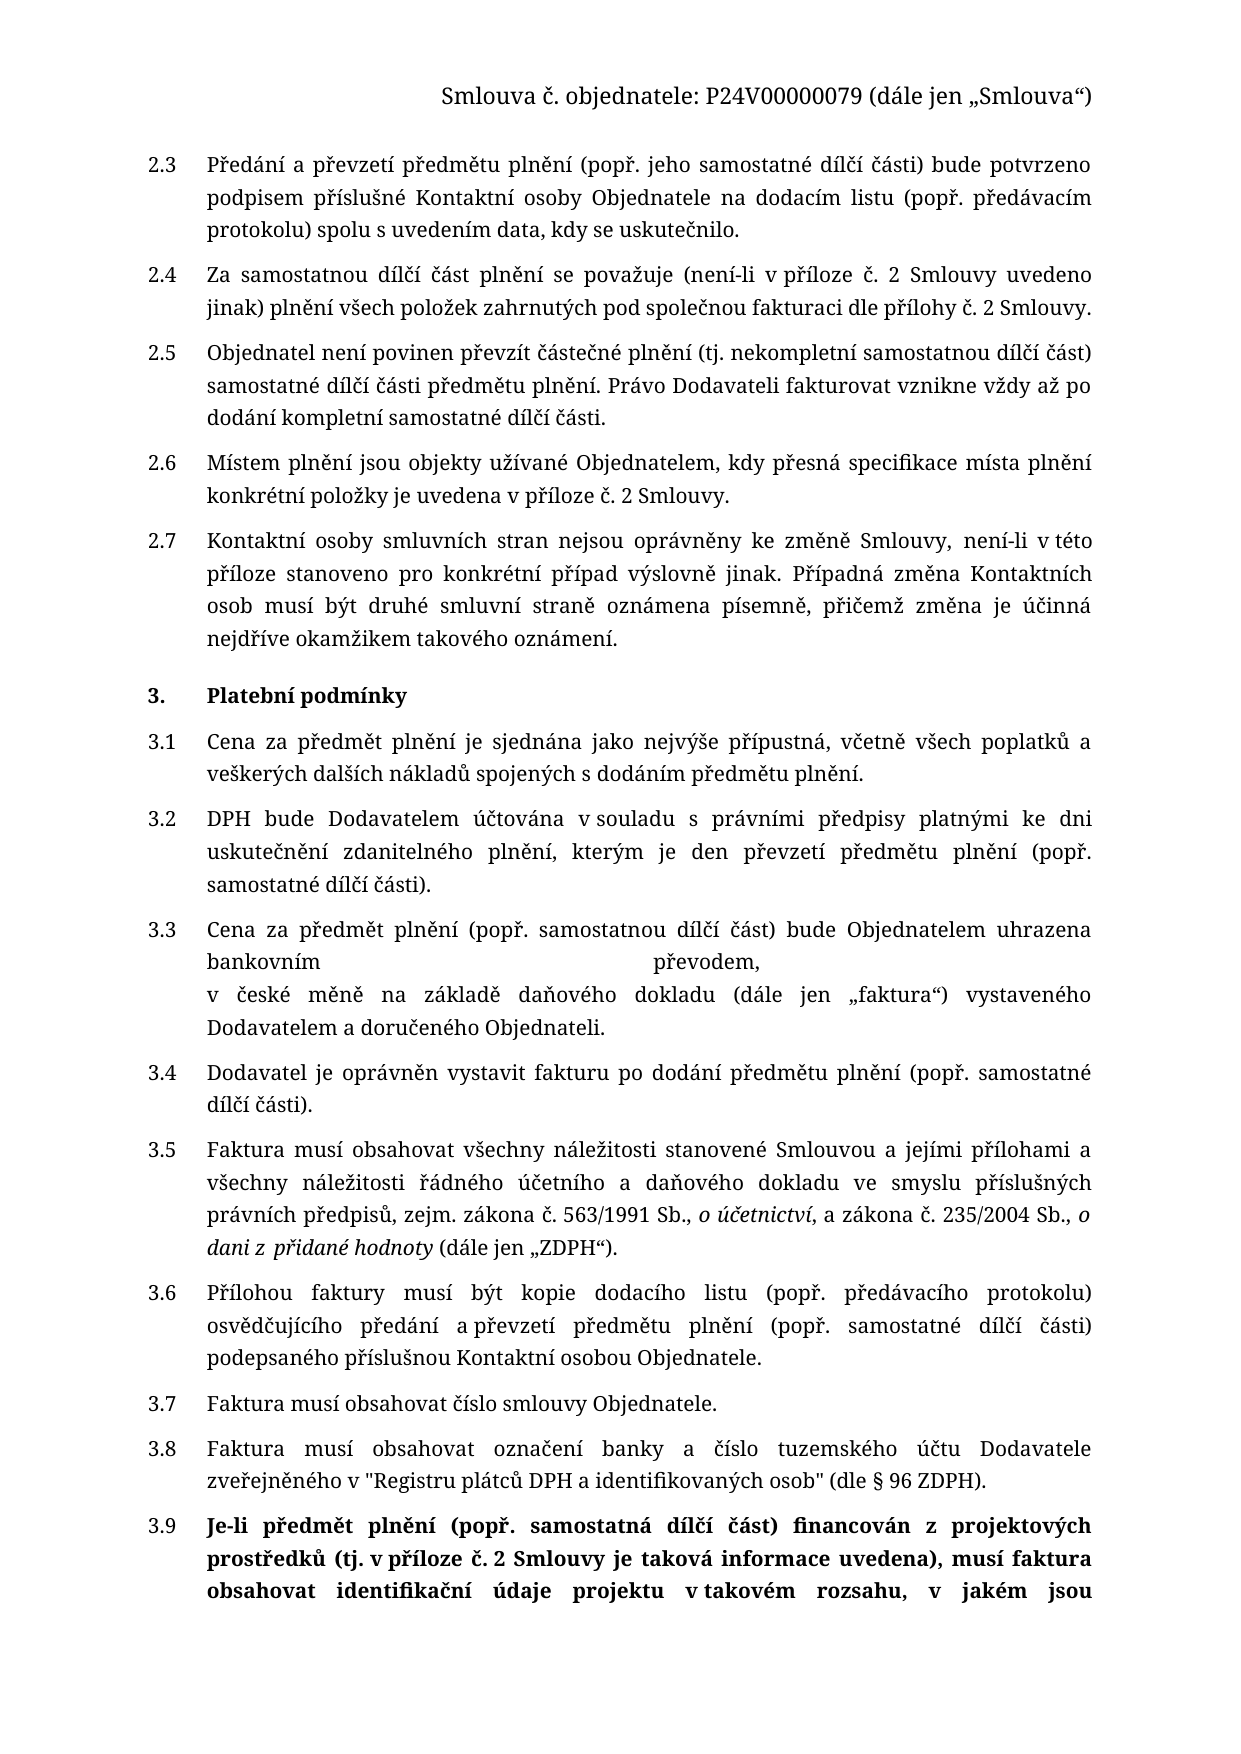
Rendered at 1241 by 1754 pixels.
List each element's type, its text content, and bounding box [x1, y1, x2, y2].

list Faktura musí obsahovat označení banky a číslo tuzemského účtu Dodavatele zveřejněného v "Registru plátců DPH a identifikovaných osob" (dle § 96 ZDPH). [148, 1434, 1093, 1495]
list Cena za předmět plnění (popř. samostatnou dílčí část) bude Objednatelem uhrazena bankovním převodem, v české měně na základě daňového dokladu (dále jen „faktura“) vystaveného Dodavatelem a doručeného Objednateli. [148, 915, 1093, 1041]
list Kontaktní osoby smluvních stran nejsou oprávněny ke změně Smlouvy, není-li v této příloze stanoveno pro konkrétní případ výslovně jinak. Případná změna Kontaktních osob musí být druhé smluvní straně oznámena písemně, přičemž změna je účinná nejdříve okamžikem takového oznámení. [148, 526, 1093, 652]
list Platební podmínky [148, 682, 1093, 710]
list Místem plnění jsou objekty užívané Objednatelem, kdy přesná specifikace místa plnění konkrétní položky je uvedena v příloze č. 2 Smlouvy. [148, 448, 1093, 509]
list Předání a převzetí předmětu plnění (popř. jeho samostatné dílčí části) bude potvrzeno podpisem příslušné Kontaktní osoby Objednatele na dodacím listu (popř. předávacím protokolu) spolu s uvedením data, kdy se uskutečnilo. [148, 150, 1093, 244]
list Dodavatel je oprávněn vystavit fakturu po dodání předmětu plnění (popř. samostatné dílčí části). [148, 1058, 1093, 1119]
list DPH bude Dodavatelem účtována v souladu s právními předpisy platnými ke dni uskutečnění zdanitelného plnění, kterým je den převzetí předmětu plnění (popř. samostatné dílčí části). [148, 804, 1093, 898]
list Přílohou faktury musí být kopie dodacího listu (popř. předávacího protokolu) osvědčujícího předání a převzetí předmětu plnění (popř. samostatné dílčí části) podepsaného příslušnou Kontaktní osobou Objednatele. [148, 1278, 1093, 1372]
list Objednatel není povinen převzít částečné plnění (tj. nekompletní samostatnou dílčí část) samostatné dílčí části předmětu plnění. Právo Dodavateli fakturovat vznikne vždy až po dodání kompletní samostatné dílčí části. [148, 338, 1093, 432]
list Faktura musí obsahovat číslo smlouvy Objednatele. [148, 1389, 1093, 1417]
list Faktura musí obsahovat všechny náležitosti stanovené Smlouvou a jejími přílohami a všechny náležitosti řádného účetního a daňového dokladu ve smyslu příslušných právních předpisů, zejm. zákona č. 563/1991 Sb., o účetnictví, a zákona č. 235/2004 Sb., o dani z přidané hodnoty (dále jen „ZDPH“). [148, 1135, 1093, 1262]
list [148, 1511, 1093, 1605]
list Za samostatnou dílčí část plnění se považuje (není-li v příloze č. 2 Smlouvy uvedeno jinak) plnění všech položek zahrnutých pod společnou fakturaci dle přílohy č. 2 Smlouvy. [148, 261, 1093, 322]
list Cena za předmět plnění je sjednána jako nejvýše přípustná, včetně všech poplatků a veškerých dalších nákladů spojených s dodáním předmětu plnění. [148, 727, 1093, 788]
